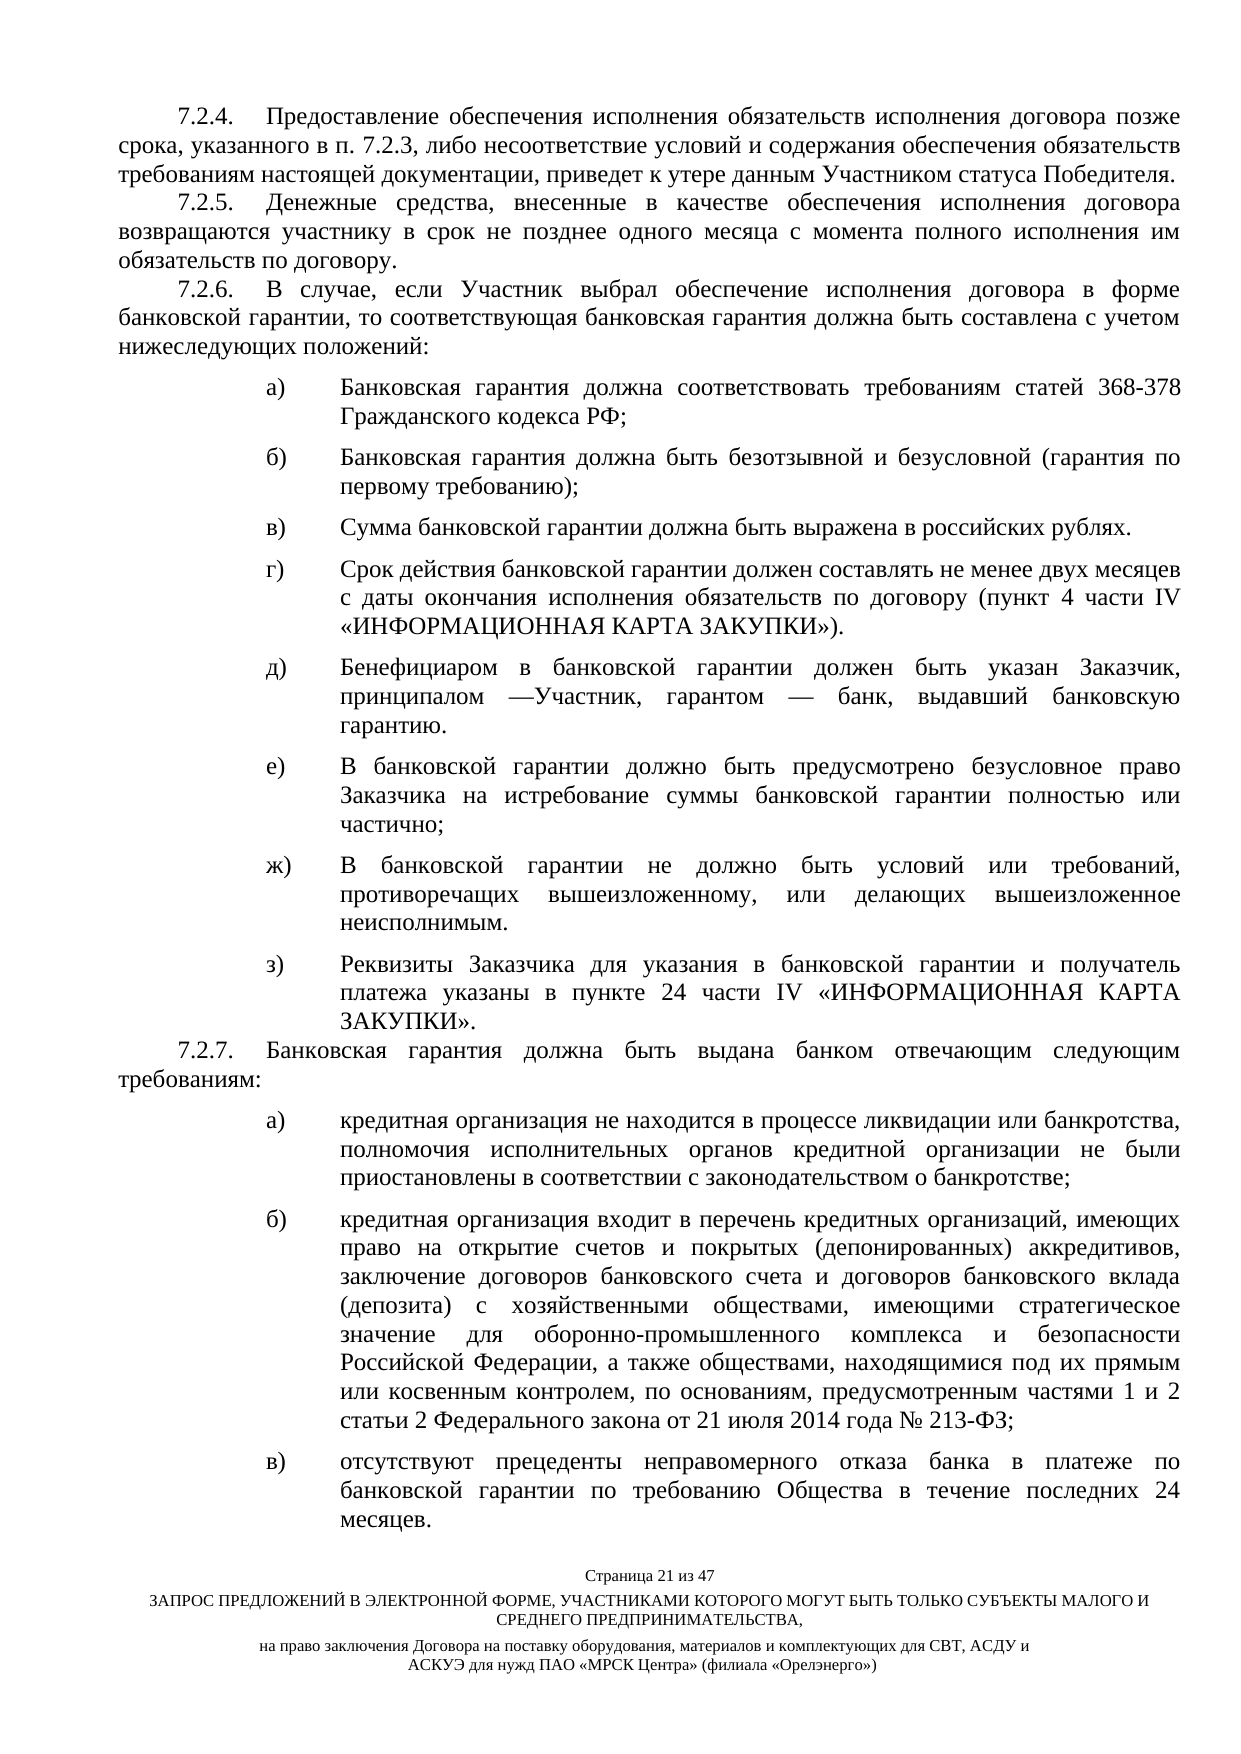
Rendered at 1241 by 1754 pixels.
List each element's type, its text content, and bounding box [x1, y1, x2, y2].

subtitle Предоставление обеспечения исполнения обязательств исполнения договора позже срока, указанного в п. 7.2.3, либо несоответствие условий и содержания обеспечения обязательств требованиям настоящей документации, приведет к утере данным Участником статуса Победителя. [118, 101, 1181, 187]
list кредитная организация входит в перечень кредитных организаций, имеющих право на открытие счетов и покрытых (депонированных) аккредитивов, заключение договоров банковского счета и договоров банковского вклада (депозита) с хозяйственными обществами, имеющими стратегическое значение для оборонно-промышленного комплекса и безопасности Российской Федерации, а также обществами, находящимися под их прямым или косвенным контролем, по основаниям, предусмотренным частями 1 и 2 статьи 2 Федерального закона от 21 июля 2014 года № 213-ФЗ; [266, 1204, 1181, 1434]
subtitle В случае, если Участник выбрал обеспечение исполнения договора в форме банковской гарантии, то соответствующая банковская гарантия должна быть составлена с учетом нижеследующих положений: [118, 274, 1181, 360]
list Банковская гарантия должна быть безотзывной и безусловной (гарантия по первому требованию); [266, 442, 1181, 500]
list Банковская гарантия должна соответствовать требованиям статей 368-378 Гражданского кодекса РФ; [266, 372, 1181, 430]
subtitle Банковская гарантия должна быть выдана банком отвечающим следующим требованиям: [118, 1035, 1181, 1092]
list В банковской гарантии не должно быть условий или требований, противоречащих вышеизложенному, или делающих вышеизложенное неисполнимым. [266, 850, 1181, 936]
list Сумма банковской гарантии должна быть выражена в российских рублях. [266, 512, 1181, 541]
subtitle Денежные средства, внесенные в качестве обеспечения исполнения договора возвращаются участнику в срок не позднее одного месяца с момента полного исполнения им обязательств по договору. [118, 187, 1181, 274]
list кредитная организация не находится в процессе ликвидации или банкротства, полномочия исполнительных органов кредитной организации не были приостановлены в соответствии с законодательством о банкротстве; [266, 1105, 1181, 1191]
list Бенефициаром в банковской гарантии должен быть указан Заказчик, принципалом —Участник, гарантом — банк, выдавший банковскую гарантию. [266, 652, 1181, 739]
list Реквизиты Заказчика для указания в банковской гарантии и получатель платежа указаны в пункте 24 части IV «ИНФОРМАЦИОННАЯ КАРТА ЗАКУПКИ». [266, 949, 1181, 1035]
list Срок действия банковской гарантии должен составлять не менее двух месяцев с даты окончания исполнения обязательств по договору (пункт 4 части IV «ИНФОРМАЦИОННАЯ КАРТА ЗАКУПКИ»). [266, 554, 1181, 640]
list В банковской гарантии должно быть предусмотрено безусловное право Заказчика на истребование суммы банковской гарантии полностью или частично; [266, 751, 1181, 837]
list отсутствуют прецеденты неправомерного отказа банка в платеже по банковской гарантии по требованию Общества в течение последних 24 месяцев. [266, 1446, 1181, 1532]
